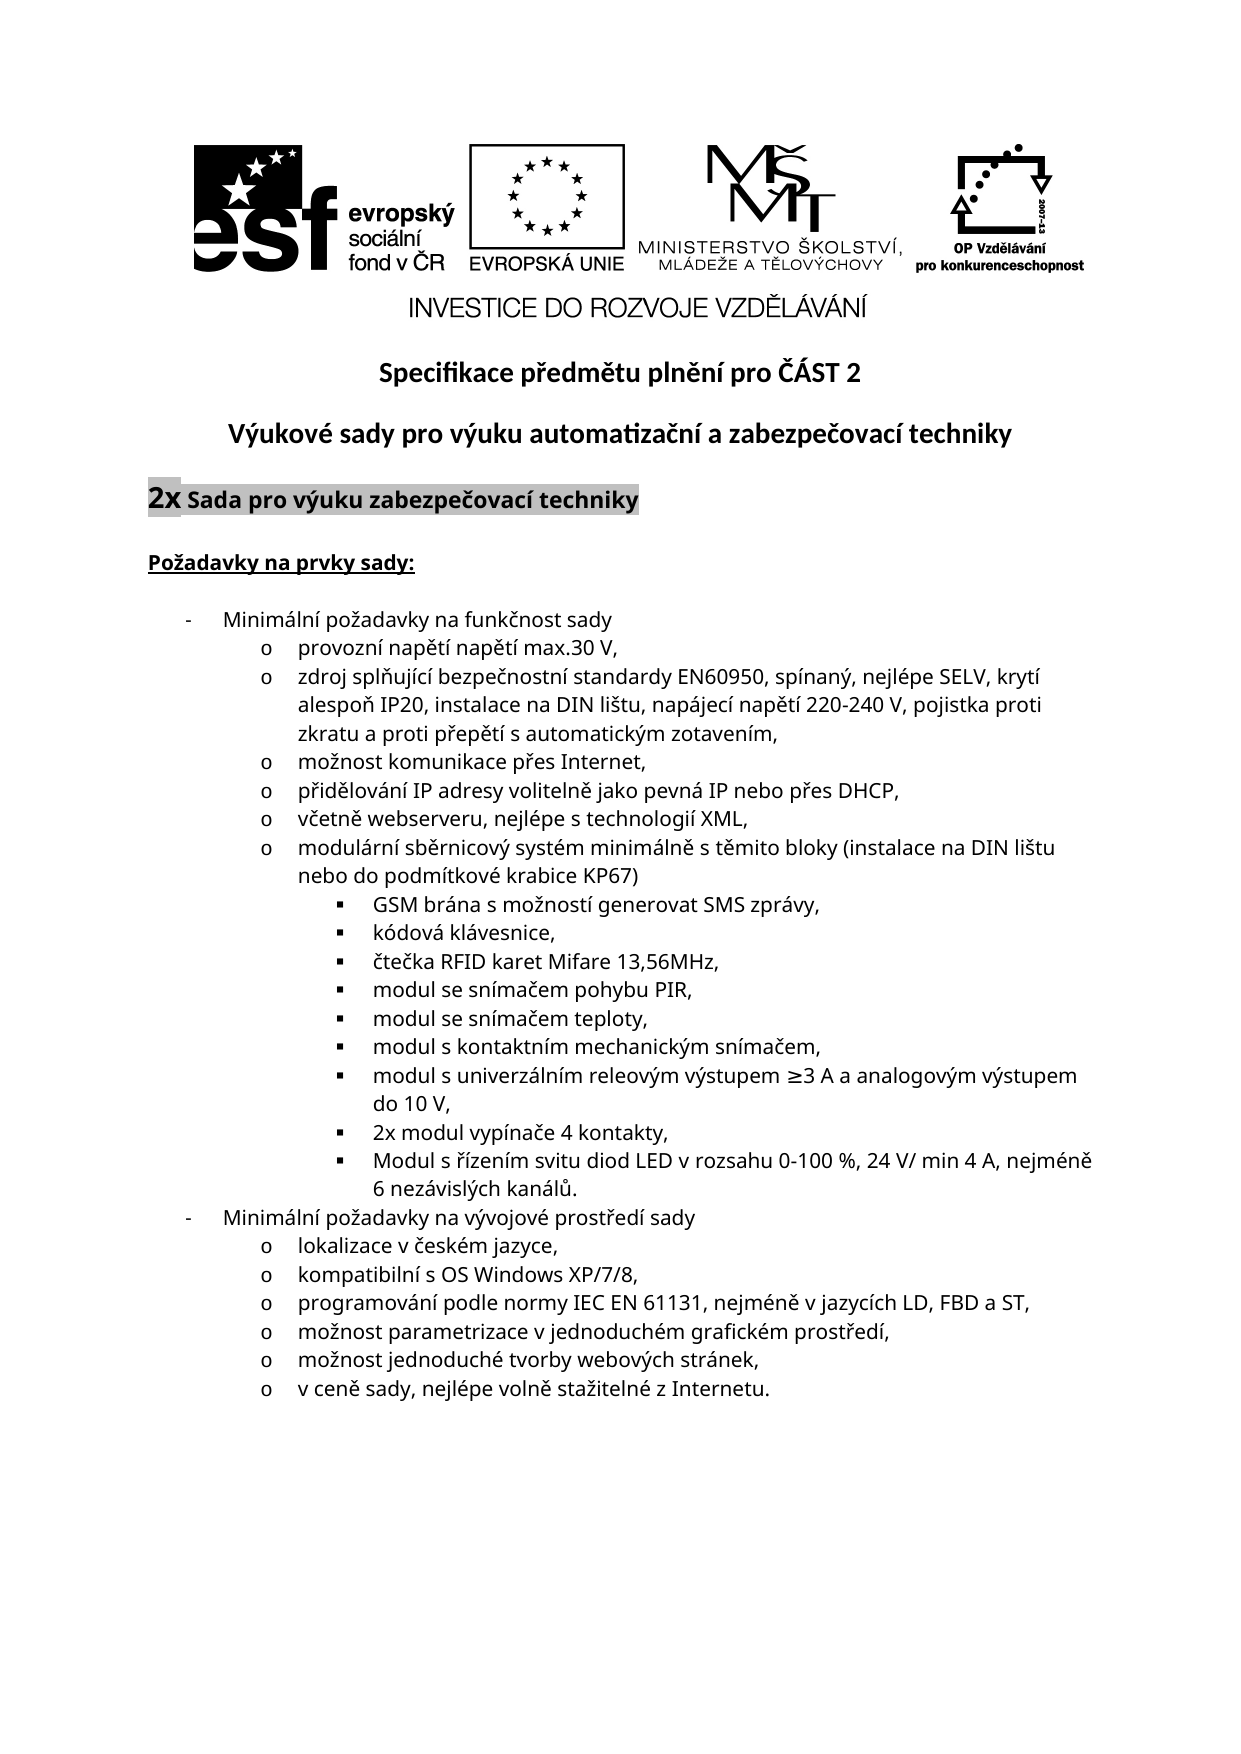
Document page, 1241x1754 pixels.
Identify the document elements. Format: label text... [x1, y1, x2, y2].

list GSM brána s možností generovat SMS zprávy, [335, 890, 1093, 918]
list Modul s řízením svitu diod LED v rozsahu 0-100 %, 24 V/ min 4 A, nejméně 6 nezávislých kanálů. [335, 1146, 1093, 1203]
list zdroj splňující bezpečnostní standardy EN60950, spínaný, nejlépe SELV, krytí alespoň IP20, instalace na DIN lištu, napájecí napětí 220-240 V, pojistka proti zkratu a proti přepětí s automatickým zotavením, [260, 662, 1093, 747]
list možnost komunikace přes Internet, [260, 747, 1093, 776]
list Minimální požadavky na funkčnost sady [185, 605, 1093, 633]
list 2x modul vypínače 4 kontakty, [335, 1118, 1093, 1146]
list modulární sběrnicový systém minimálně s těmito bloky (instalace na DIN lištu nebo do podmítkové krabice KP67) [260, 833, 1093, 890]
picture [146, 104, 1144, 349]
text Specifikace předmětu plnění pro ČÁST 2 [148, 148, 1093, 389]
text 2x Sada pro výuku zabezpečovací techniky [181, 477, 1093, 517]
list včetně webserveru, nejlépe s technologií XML, [260, 804, 1093, 833]
list modul se snímačem pohybu PIR, [335, 975, 1093, 1004]
list možnost parametrizace v jednoduchém grafickém prostředí, [260, 1317, 1093, 1346]
list lokalizace v českém jazyce, [260, 1231, 1093, 1260]
list možnost jednoduché tvorby webových stránek, [260, 1346, 1093, 1374]
list provozní napětí napětí max.30 V, [260, 633, 1093, 662]
list kompatibilní s OS Windows XP/7/8, [260, 1260, 1093, 1288]
text Požadavky na prvky sady: [148, 548, 1093, 577]
list kódová klávesnice, [335, 918, 1093, 947]
list přidělování IP adresy volitelně jako pevná IP nebo přes DHCP, [260, 776, 1093, 804]
list čtečka RFID karet Mifare 13,56MHz, [335, 947, 1093, 975]
text Výukové sady pro výuku automatizační a zabezpečovací techniky [148, 416, 1093, 451]
list modul se snímačem teploty, [335, 1004, 1093, 1032]
list modul s univerzálním releovým výstupem ≥3 A a analogovým výstupem do 10 V, [335, 1061, 1093, 1118]
list programování podle normy IEC EN 61131, nejméně v jazycích LD, FBD a ST, [260, 1288, 1093, 1317]
list modul s kontaktním mechanickým snímačem, [335, 1032, 1093, 1061]
list v ceně sady, nejlépe volně stažitelné z Internetu. [260, 1374, 1093, 1403]
list Minimální požadavky na vývojové prostředí sady [185, 1203, 1093, 1231]
